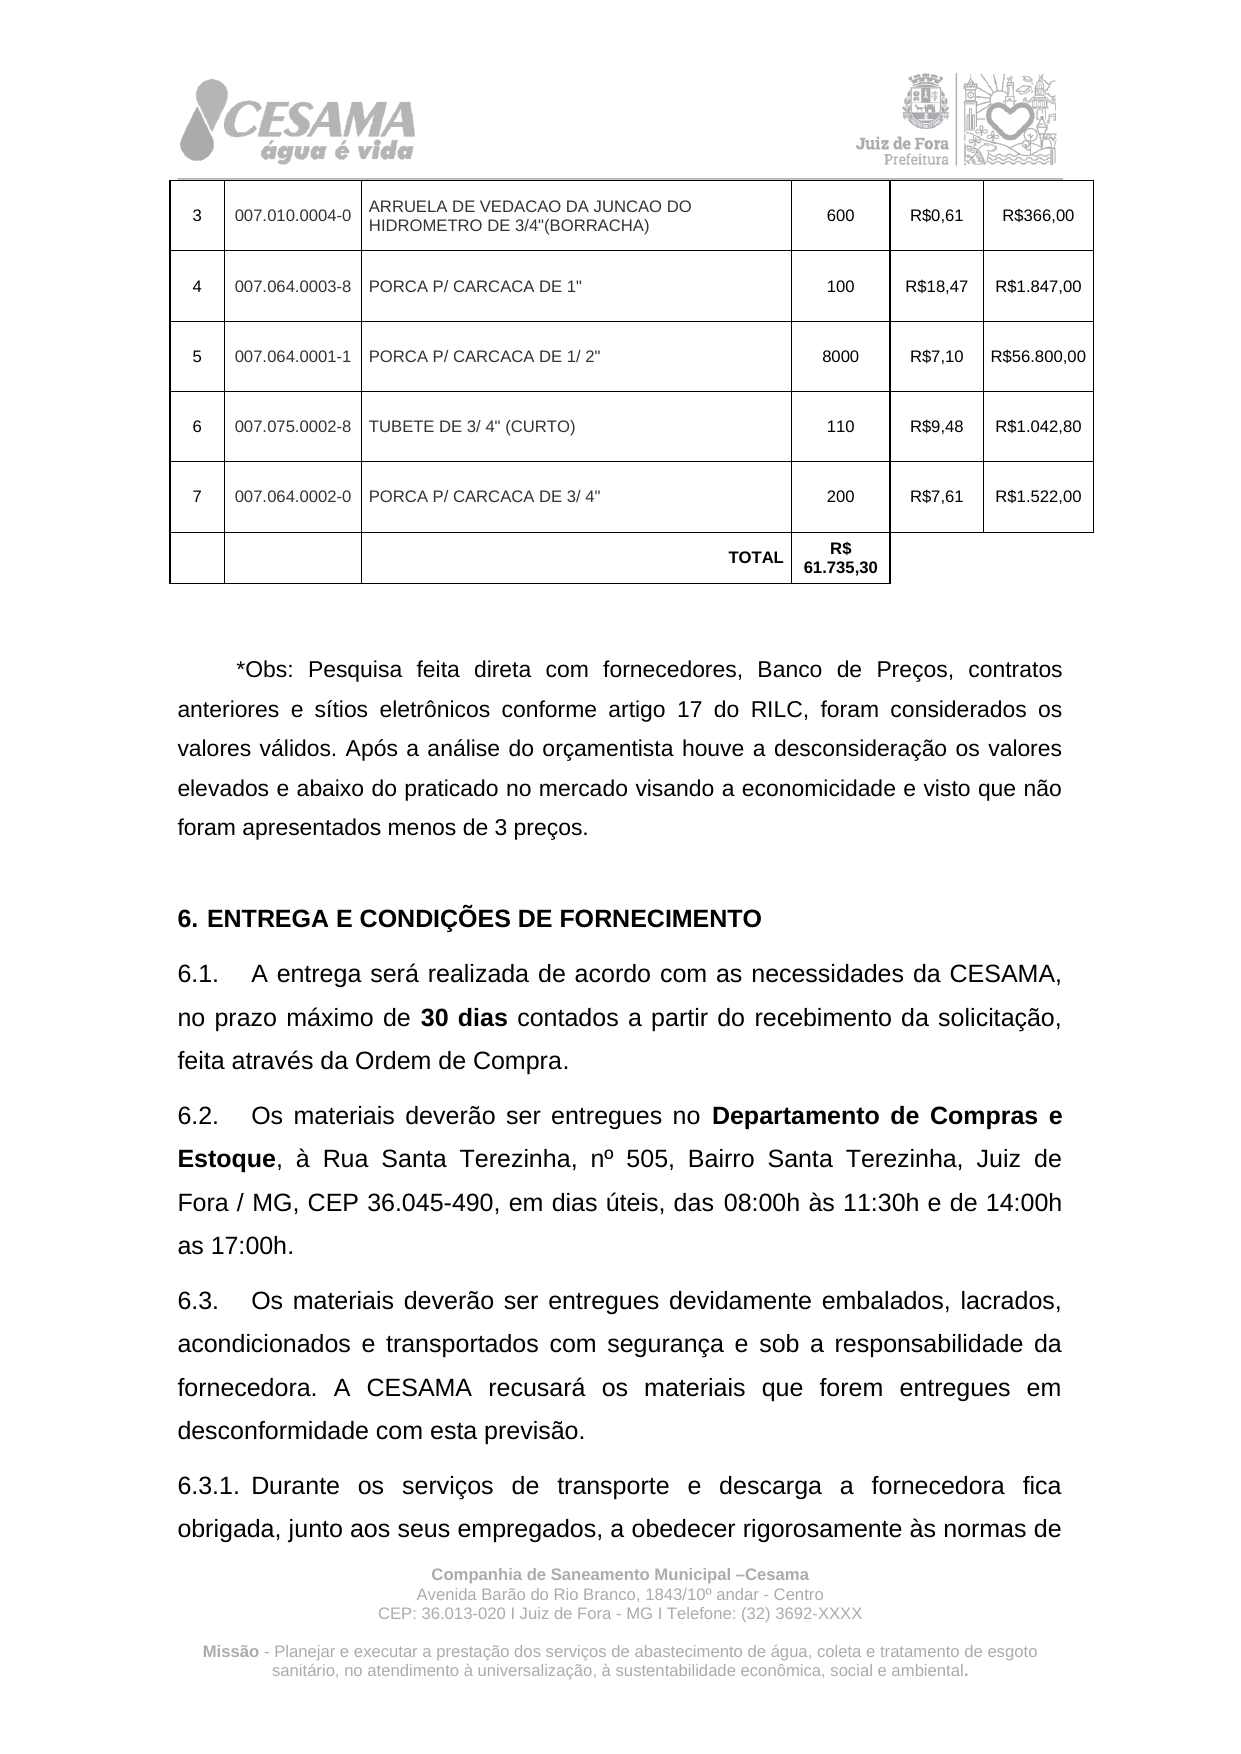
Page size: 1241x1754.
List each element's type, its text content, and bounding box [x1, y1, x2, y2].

list ENTREGA E CONDIÇÕES DE FORNECIMENTO [177, 904, 1063, 933]
table_cell 7 [171, 462, 224, 532]
table_cell R$ 61.735,30 [792, 533, 889, 583]
table_cell R$18,47 [891, 251, 983, 321]
list A entrega será realizada de acordo com as necessidades da CESAMA, no prazo máximo de 30 dias contados a partir do recebimento da solicitação, feita através da Ordem de Compra. [177, 959, 1063, 1074]
table_cell 8000 [792, 322, 889, 391]
table_cell 007.064.0002-0 [225, 462, 361, 532]
table_cell 100 [792, 251, 889, 321]
table_cell 007.064.0001-1 [225, 322, 361, 391]
picture [177, 73, 1064, 180]
table_cell TUBETE DE 3/ 4" (CURTO) [362, 392, 791, 461]
table_cell 007.010.0004-0 [225, 181, 361, 250]
table_cell R$7,61 [891, 462, 983, 532]
table_cell R$56.800,00 [984, 322, 1093, 391]
table_cell [171, 533, 224, 583]
table_cell TOTAL [362, 533, 791, 583]
table_cell PORCA P/ CARCACA DE 1" [362, 251, 791, 321]
table_cell PORCA P/ CARCACA DE 3/ 4" [362, 462, 791, 532]
table_cell 4 [171, 251, 224, 321]
table_cell 110 [792, 392, 889, 461]
table_cell PORCA P/ CARCACA DE 1/ 2" [362, 322, 791, 391]
table_cell R$7,10 [891, 322, 983, 391]
table_cell 200 [792, 462, 889, 532]
table_cell R$9,48 [891, 392, 983, 461]
table_cell 3 [171, 181, 224, 250]
table_cell 5 [171, 322, 224, 391]
table_cell R$1.847,00 [984, 251, 1093, 321]
table_cell R$1.042,80 [984, 392, 1093, 461]
list Os materiais deverão ser entregues no Departamento de Compras e Estoque, à Rua Santa Terezinha, nº 505, Bairro Santa Terezinha, Juiz de Fora / MG, CEP 36.045-490, em dias úteis, das 08:00h às 11:30h e de 14:00h as 17:00h. [177, 1101, 1063, 1259]
table_cell R$366,00 [984, 181, 1093, 250]
table_cell [225, 533, 361, 583]
table_cell 007.075.0002-8 [225, 392, 361, 461]
table_cell R$0,61 [891, 181, 983, 250]
table_cell 6 [171, 392, 224, 461]
text *Obs: Pesquisa feita direta com fornecedores, Banco de Preços, contratos anteriores e sítios eletrônicos conforme artigo 17 do RILC, foram considerados os valores válidos. Após a análise do orçamentista houve a desconsideração os valores elevados e abaixo do praticado no mercado visando a economicidade e visto que não foram apresentados menos de 3 preços. [177, 656, 1063, 841]
table_cell R$1.522,00 [984, 462, 1093, 532]
table_cell ARRUELA DE VEDACAO DA JUNCAO DO HIDROMETRO DE 3/4"(BORRACHA) [362, 181, 791, 250]
table_cell 600 [792, 181, 889, 250]
table_cell 007.064.0003-8 [225, 251, 361, 321]
list Os materiais deverão ser entregues devidamente embalados, lacrados, acondicionados e transportados com segurança e sob a responsabilidade da fornecedora. A CESAMA recusará os materiais que forem entregues em desconformidade com esta previsão. [177, 1286, 1063, 1444]
